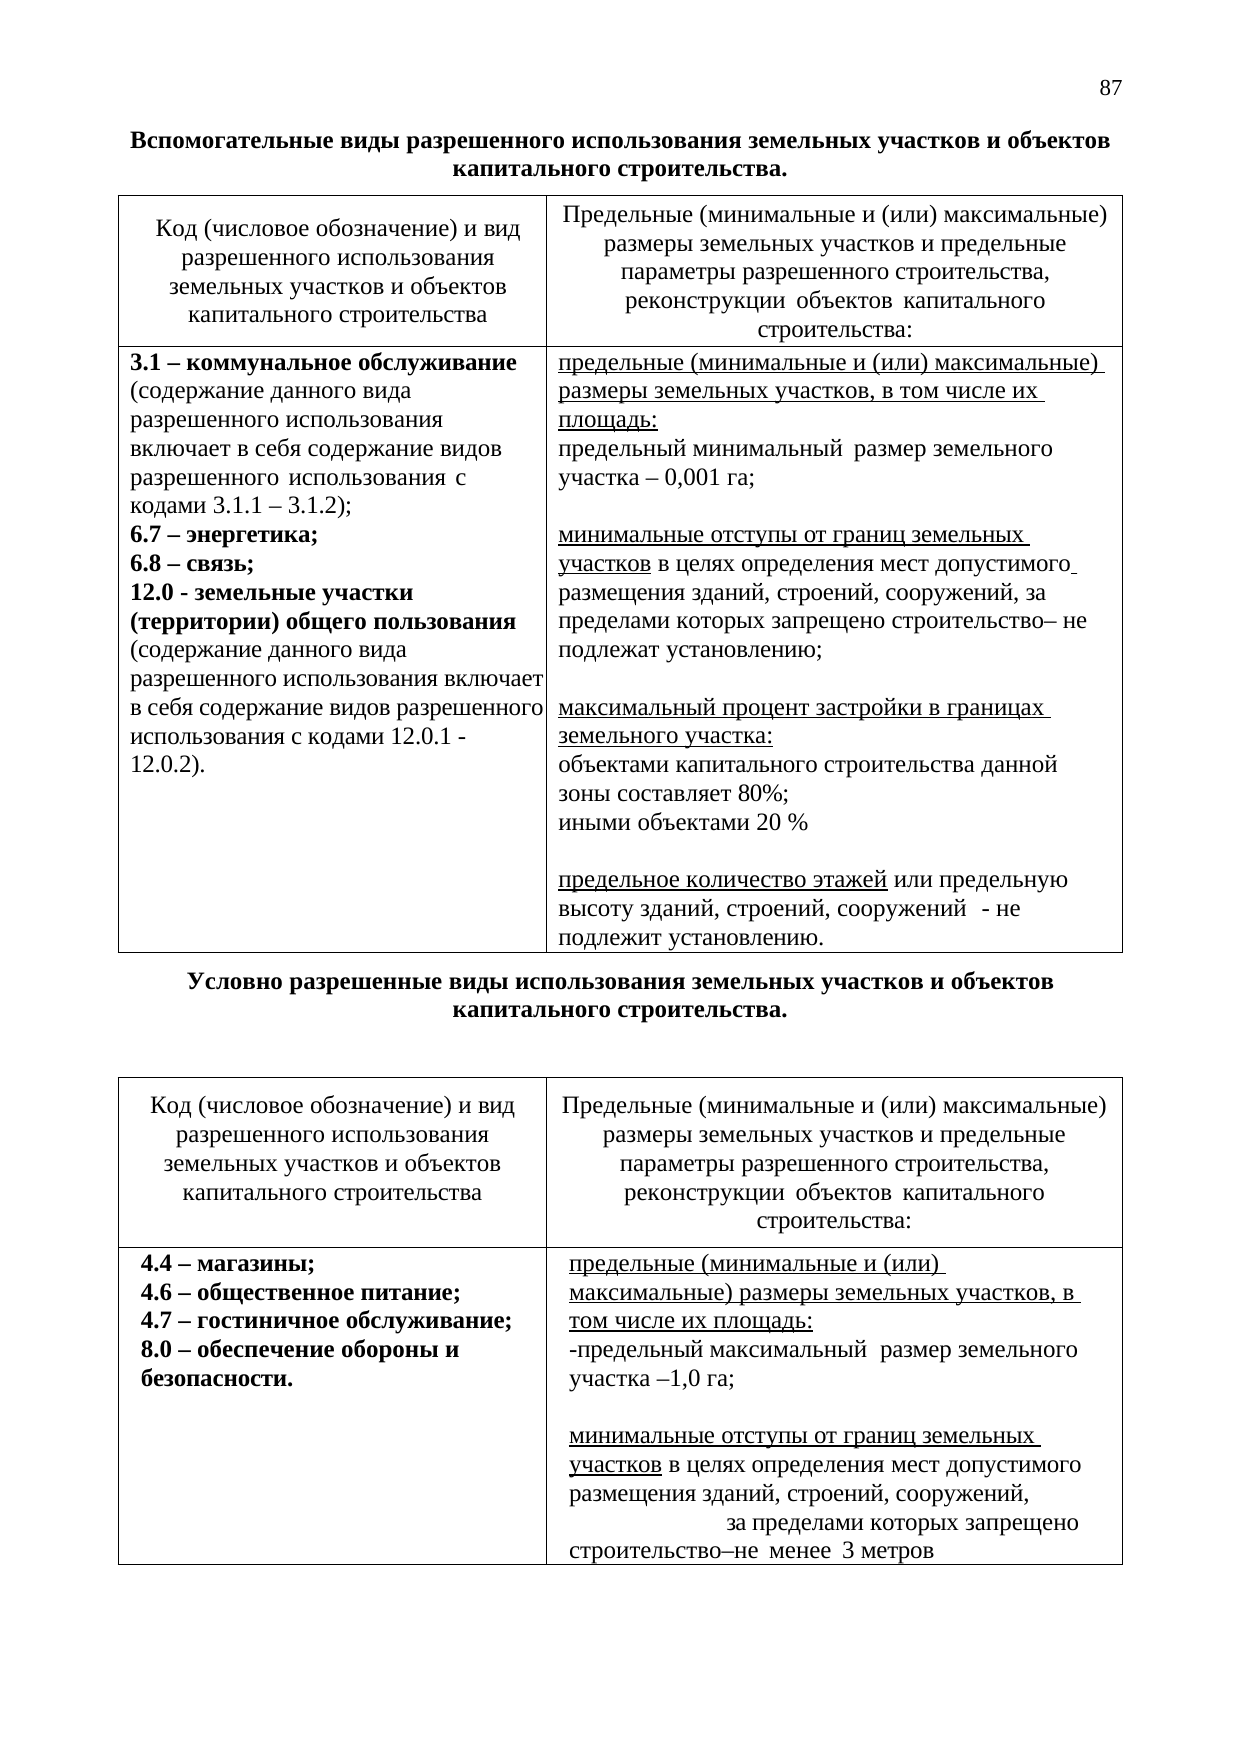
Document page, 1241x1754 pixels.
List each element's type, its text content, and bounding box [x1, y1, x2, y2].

table_cell 3.1 – коммунальное обслуживание (содержание данного вида разрешенного использования включает в себя содержание видов разрешенного использования с кодами 3.1.1 – 3.1.2); 6.7 – энергетика; 6.8 – связь; 12.0 - земельные участки (территории) общего пользования (содержание данного вида разрешенного использования включает в себя содержание видов разрешенного использования с кодами 12.0.1 - 12.0.2). [119, 347, 546, 952]
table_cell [547, 1248, 1122, 1564]
text Условно разрешенные виды использования земельных участков и объектов капитального строительства. [118, 966, 1122, 1023]
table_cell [119, 1248, 546, 1564]
table_header Предельные (минимальные и (или) максимальные) размеры земельных участков и предельные параметры разрешенного строительства, реконструкции объектов капитального строительства: [547, 196, 1122, 346]
table_header Код (числовое обозначение) и вид разрешенного использования земельных участков и объектов капитального строительства [119, 1078, 546, 1247]
table_cell предельные (минимальные и (или) максимальные) размеры земельных участков, в том числе их площадь: предельный минимальный размер земельного участка – 0,001 га; минимальные отступы от границ земельных участков в целях определения мест допустимого размещения зданий, строений, сооружений, за пределами которых запрещено строительство– не подлежат установлению; максимальный процент застройки в границах земельного участка: объектами капитального строительства данной зоны составляет 80%; иными объектами 20 % предельное количество этажей или предельную высоту зданий, строений, сооружений - не подлежит установлению. [547, 347, 1122, 952]
table_header Код (числовое обозначение) и вид разрешенного использования земельных участков и объектов капитального строительства [119, 196, 546, 346]
table_header Предельные (минимальные и (или) максимальные) размеры земельных участков и предельные параметры разрешенного строительства, реконструкции объектов капитального строительства: [547, 1078, 1122, 1247]
text Вспомогательные виды разрешенного использования земельных участков и объектов капитального строительства. [118, 125, 1122, 182]
